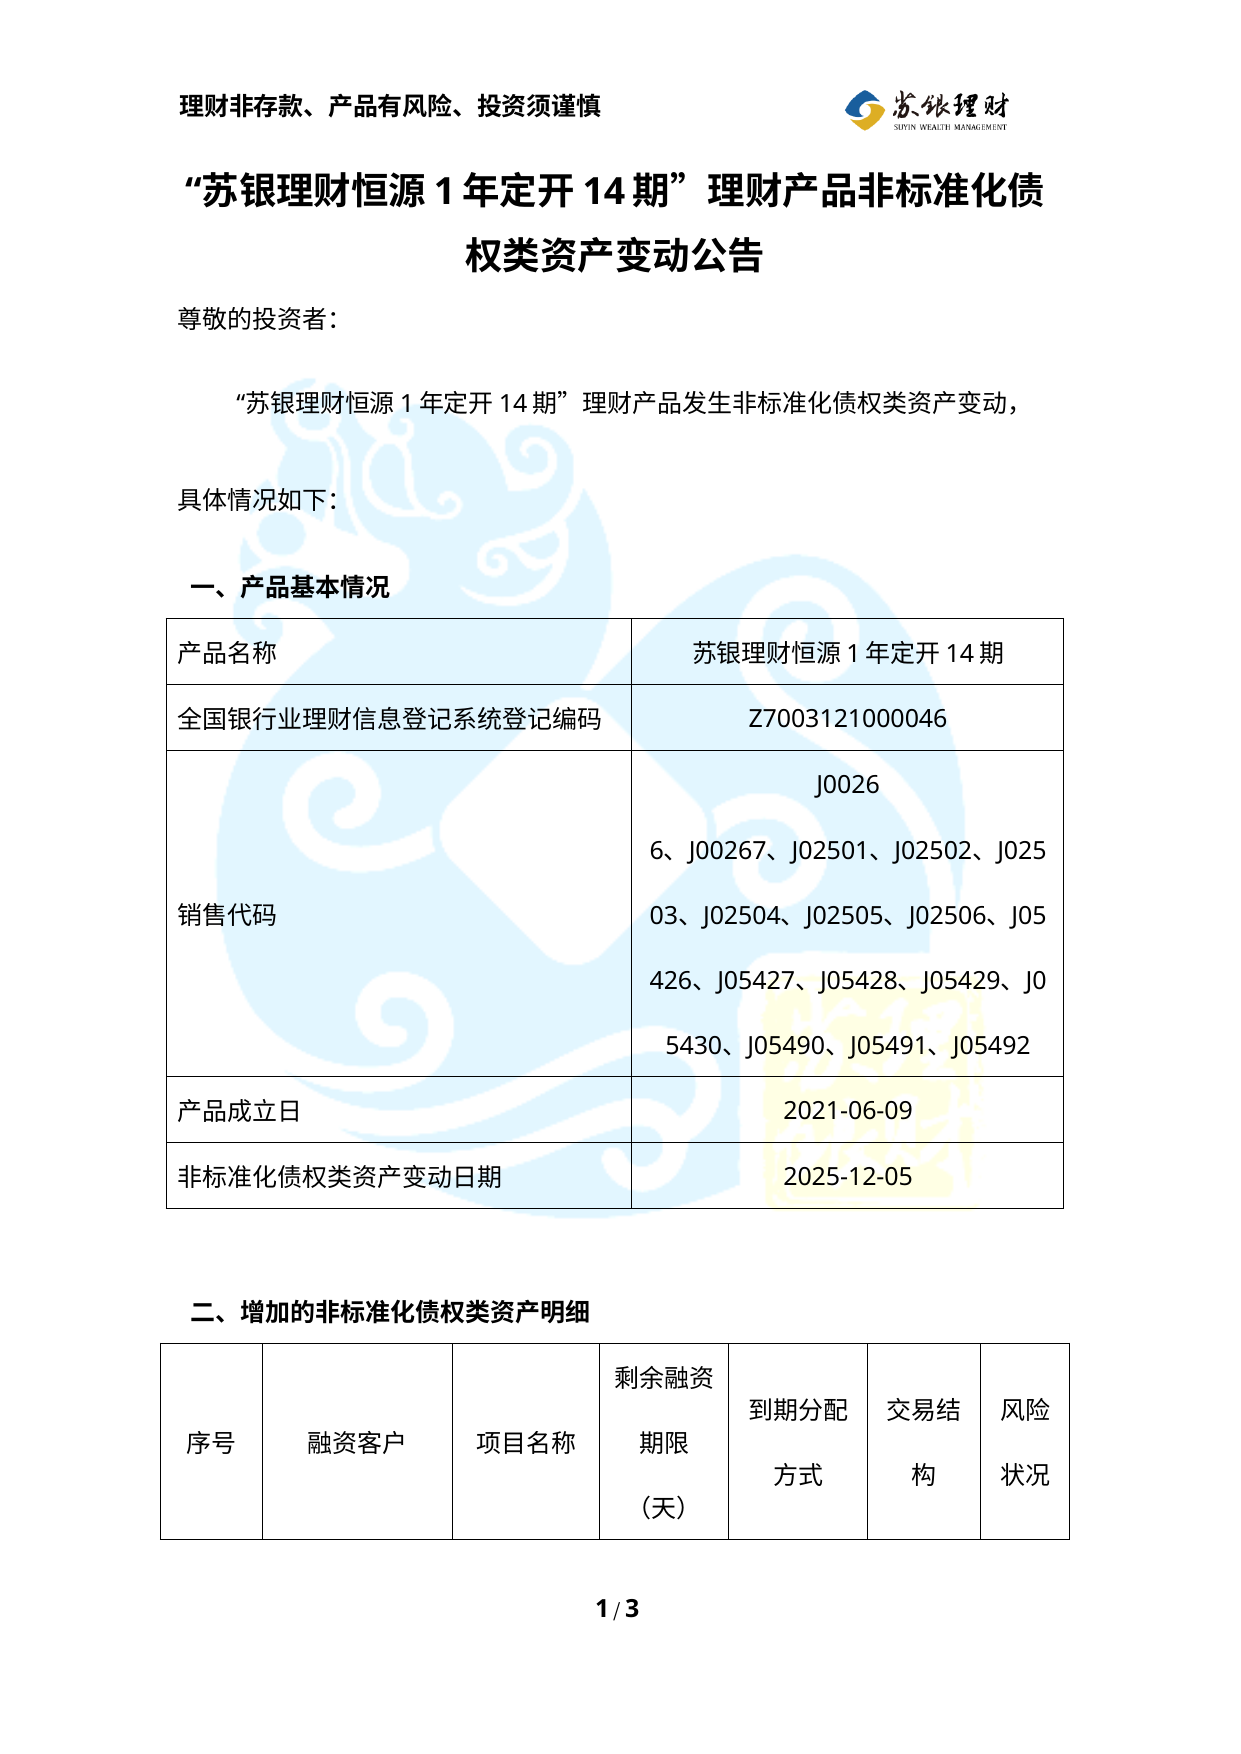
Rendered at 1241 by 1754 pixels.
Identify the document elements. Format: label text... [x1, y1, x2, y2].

table_header 产品名称 [167, 619, 631, 684]
table_header 交易结构 [868, 1344, 980, 1539]
table_cell 产品成立日 [167, 1077, 631, 1142]
table_header 剩余融资期限（天） [600, 1344, 728, 1539]
table_header 项目名称 [453, 1344, 599, 1539]
table_header 风险状况 [981, 1344, 1069, 1539]
table_cell 2021-06-09 [632, 1077, 1063, 1142]
table_header 苏银理财恒源1年定开14期 [632, 619, 1063, 684]
text “苏银理财恒源1年定开14期”理财产品非标准化债权类资产变动公告 [177, 156, 1053, 286]
subtitle 二、增加的非标准化债权类资产明细 [190, 1278, 1053, 1343]
text 尊敬的投资者： [177, 286, 1053, 351]
table_header 融资客户 [263, 1344, 452, 1539]
table_cell J00266、J00267、J02501、J02502、J02503、J02504、J02505、J02506、J05426、J05427、J05428、J05429、J05430、J05490、J05491、J05492 [632, 751, 1063, 1076]
table_cell 全国银行业理财信息登记系统登记编码 [167, 685, 631, 750]
table_cell 非标准化债权类资产变动日期 [167, 1143, 631, 1208]
picture [820, 72, 1039, 143]
table_cell Z7003121000046 [632, 685, 1063, 750]
text “苏银理财恒源1年定开14期”理财产品发生非标准化债权类资产变动，具体情况如下： [177, 369, 1053, 531]
table_cell 2025-12-05 [632, 1143, 1063, 1208]
subtitle 一、产品基本情况 [190, 553, 1053, 618]
table_header 到期分配方式 [729, 1344, 867, 1539]
table_cell 销售代码 [167, 751, 631, 1076]
table_header 序号 [161, 1344, 262, 1539]
